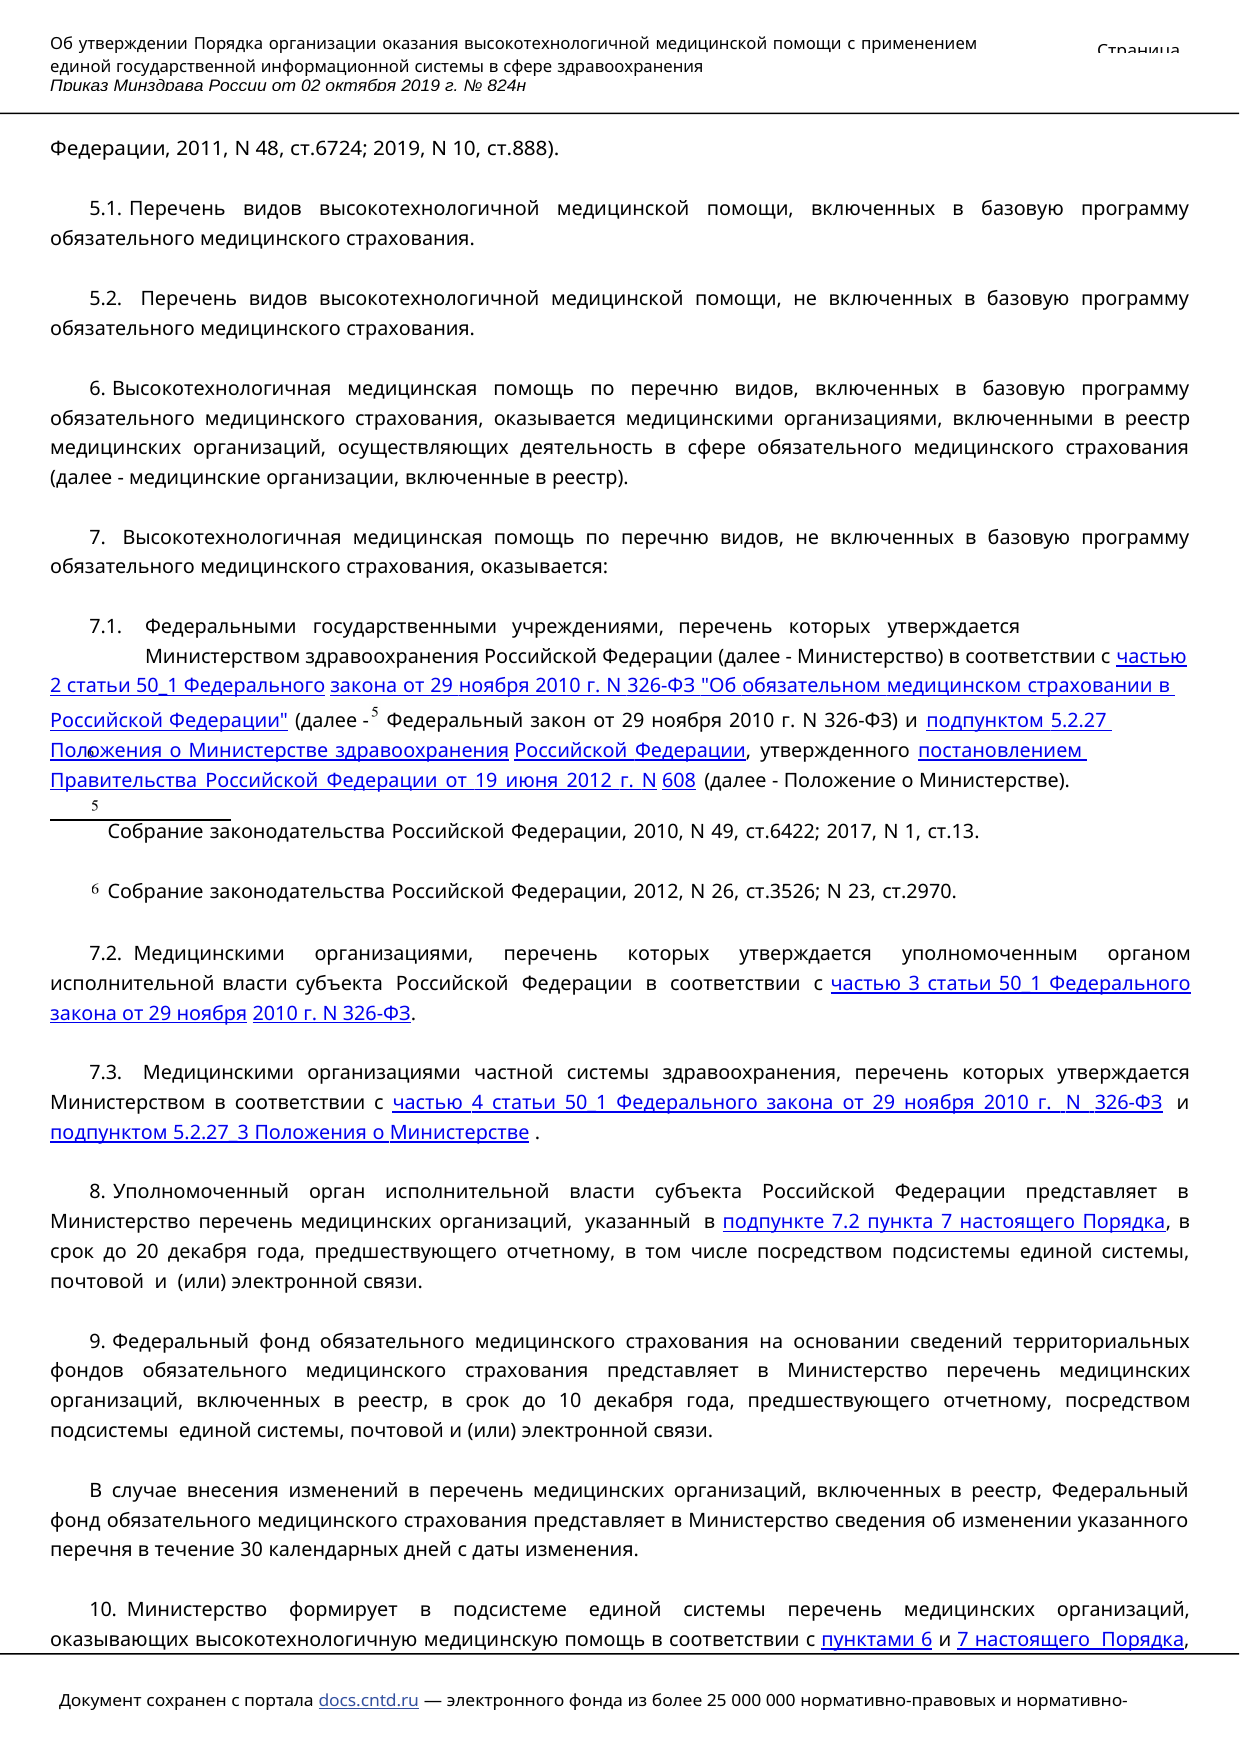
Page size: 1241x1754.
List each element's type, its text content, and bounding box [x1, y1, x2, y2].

list Уполномоченный орган исполнительной власти субъекта Российской Федерации представляет в Министерство перечень медицинских организаций, указанный в подпункте 7.2 пункта 7 настоящего Порядка, в срок до 20 декабря года, предшествующего отчетному, в том числе посредством подсистемы единой системы, почтовой и (или) электронной связи. [50, 1178, 1190, 1294]
list Федеральными государственными учреждениями, перечень которых утверждается Министерством здравоохранения Российской Федерации (далее - Министерство) в соответствии с частью 2 статьи 50_1 Федерального закона от 29 ноября 2010 г. N 326-ФЗ "Об обязательном медицинском страховании в Российской Федерации" (далее - Федеральный закон от 29 ноября 2010 г. N 326-ФЗ) и подпунктом 5.2.27 Положения о Министерстве здравоохранения Российской Федерации, утвержденного постановлением Правительства Российской Федерации от 19 июня 2012 г. N 608 (далее - Положение о Министерстве). [50, 612, 1191, 793]
list Медицинскими организациями, перечень которых утверждается уполномоченным органом исполнительной власти субъекта Российской Федерации в соответствии с частью 3 статьи 50_1 Федерального закона от 29 ноября 2010 г. N 326-ФЗ. [50, 939, 1191, 1026]
list Перечень видов высокотехнологичной медицинской помощи, не включенных в базовую программу обязательного медицинского страхования. [50, 284, 1189, 341]
text Собрание законодательства Российской Федерации, 2012, N 26, ст.3526; N 23, ст.2970. [107, 877, 1203, 904]
list Медицинскими организациями частной системы здравоохранения, перечень которых утверждается Министерством в соответствии с частью 4 статьи 50_1 Федерального закона от 29 ноября 2010 г. N 326-ФЗ и подпунктом 5.2.27_3 Положения о Министерстве . [50, 1058, 1190, 1145]
text Федерации, 2011, N 48, ст.6724; 2019, N 10, ст.888). [50, 134, 1203, 161]
picture [92, 800, 98, 811]
list Федеральный фонд обязательного медицинского страхования на основании сведений территориальных фондов обязательного медицинского страхования представляет в Министерство перечень медицинских организаций, включенных в реестр, в срок до 10 декабря года, предшествующего отчетному, посредством подсистемы единой системы, почтовой и (или) электронной связи. [50, 1327, 1191, 1443]
list Высокотехнологичная медицинская помощь по перечню видов, включенных в базовую программу обязательного медицинского страхования, оказывается медицинскими организациями, включенными в реестр медицинских организаций, осуществляющих деятельность в сфере обязательного медицинского страхования (далее - медицинские организации, включенные в реестр). [50, 374, 1190, 491]
text Собрание законодательства Российской Федерации, 2010, N 49, ст.6422; 2017, N 1, ст.13. [107, 819, 1203, 843]
picture [92, 883, 99, 894]
list Высокотехнологичная медицинская помощь по перечню видов, не включенных в базовую программу обязательного медицинского страхования, оказывается: [50, 523, 1190, 580]
text В случае внесения изменений в перечень медицинских организаций, включенных в реестр, Федеральный фонд обязательного медицинского страхования представляет в Министерство сведения об изменении указанного перечня в течение 30 календарных дней с даты изменения. [50, 1476, 1189, 1563]
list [50, 1595, 1190, 1652]
picture [368, 701, 382, 728]
list Перечень видов высокотехнологичной медицинской помощи, включенных в базовую программу обязательного медицинского страхования. [50, 194, 1190, 251]
